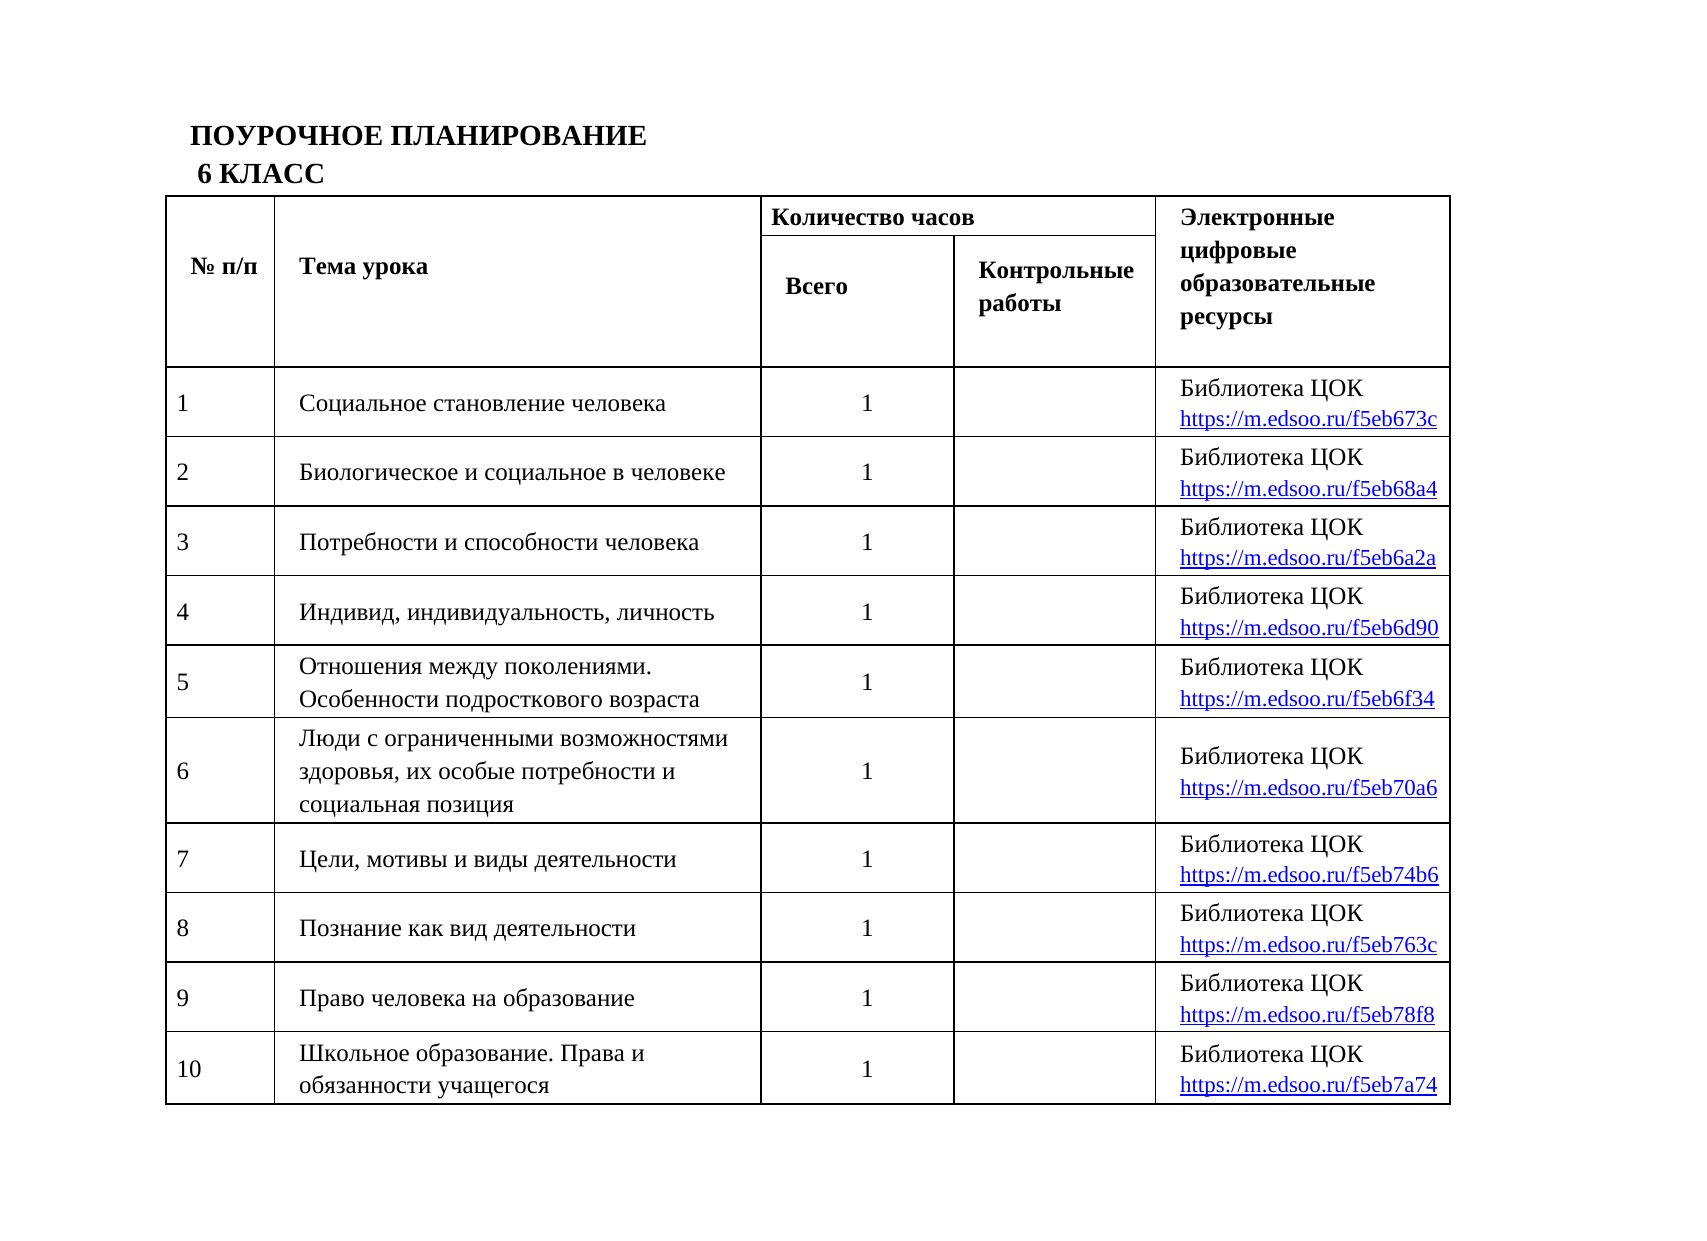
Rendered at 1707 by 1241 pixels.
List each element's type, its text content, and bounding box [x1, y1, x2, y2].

table_cell 4 [167, 576, 274, 644]
table_cell Библиотека ЦОК https://m.edsoo.ru/f5eb6a2a [1156, 507, 1449, 575]
table_cell Библиотека ЦОК https://m.edsoo.ru/f5eb78f8 [1156, 963, 1449, 1031]
text 6 КЛАСС [190, 157, 1618, 190]
table_cell Познание как вид деятельности [275, 893, 760, 961]
table_cell Люди с ограниченными возможностями здоровья, их особые потребности и социальная позиция [275, 718, 760, 822]
table_cell 1 [762, 437, 953, 505]
table_cell Библиотека ЦОК https://m.edsoo.ru/f5eb74b6 [1156, 824, 1449, 892]
table_cell Социальное становление человека [275, 368, 760, 436]
table_cell [955, 576, 1155, 644]
table_cell Отношения между поколениями. Особенности подросткового возраста [275, 646, 760, 717]
table_cell Библиотека ЦОК https://m.edsoo.ru/f5eb68a4 [1156, 437, 1449, 505]
table_cell Индивид, индивидуальность, личность [275, 576, 760, 644]
table_cell [955, 368, 1155, 436]
table_cell Контрольные работы [955, 236, 1155, 366]
table_cell [955, 893, 1155, 961]
table_cell 1 [167, 368, 274, 436]
table_cell 1 [762, 368, 953, 436]
table_cell Библиотека ЦОК https://m.edsoo.ru/f5eb763c [1156, 893, 1449, 961]
table_cell Биологическое и социальное в человеке [275, 437, 760, 505]
table_cell [955, 437, 1155, 505]
table_cell Всего [762, 236, 953, 366]
table_cell [955, 824, 1155, 892]
table_cell Библиотека ЦОК https://m.edsoo.ru/f5eb673c [1156, 368, 1449, 436]
table_cell Потребности и способности человека [275, 507, 760, 575]
table_cell 7 [167, 824, 274, 892]
table_cell 1 [762, 646, 953, 717]
table_header Количество часов [762, 197, 1155, 234]
text ПОУРОЧНОЕ ПЛАНИРОВАНИЕ [190, 118, 1618, 152]
table_cell Библиотека ЦОК https://m.edsoo.ru/f5eb70a6 [1156, 718, 1449, 822]
table_cell 6 [167, 718, 274, 822]
table_cell 3 [167, 507, 274, 575]
table_cell [955, 1032, 1155, 1103]
table_cell 1 [762, 1032, 953, 1103]
table_cell 1 [762, 893, 953, 961]
table_cell 1 [762, 576, 953, 644]
table_cell 5 [167, 646, 274, 717]
table_cell Право человека на образование [275, 963, 760, 1031]
table_header Тема урока [275, 197, 760, 366]
table_cell 9 [167, 963, 274, 1031]
table_cell [955, 646, 1155, 717]
table_cell Библиотека ЦОК https://m.edsoo.ru/f5eb6d90 [1156, 576, 1449, 644]
table_cell [955, 963, 1155, 1031]
table_cell 1 [762, 507, 953, 575]
table_cell Школьное образование. Права и обязанности учащегося [275, 1032, 760, 1103]
table_header Электронные цифровые образовательные ресурсы [1156, 197, 1449, 366]
table_cell 1 [762, 718, 953, 822]
table_cell 1 [762, 824, 953, 892]
table_cell 1 [762, 963, 953, 1031]
table_cell 10 [167, 1032, 274, 1103]
table_header № п/п [167, 197, 274, 366]
table_cell Библиотека ЦОК https://m.edsoo.ru/f5eb6f34 [1156, 646, 1449, 717]
table_cell 2 [167, 437, 274, 505]
table_cell [955, 718, 1155, 822]
table_cell Библиотека ЦОК https://m.edsoo.ru/f5eb7a74 [1156, 1032, 1449, 1103]
table_cell [955, 507, 1155, 575]
table_cell Цели, мотивы и виды деятельности [275, 824, 760, 892]
table_cell 8 [167, 893, 274, 961]
